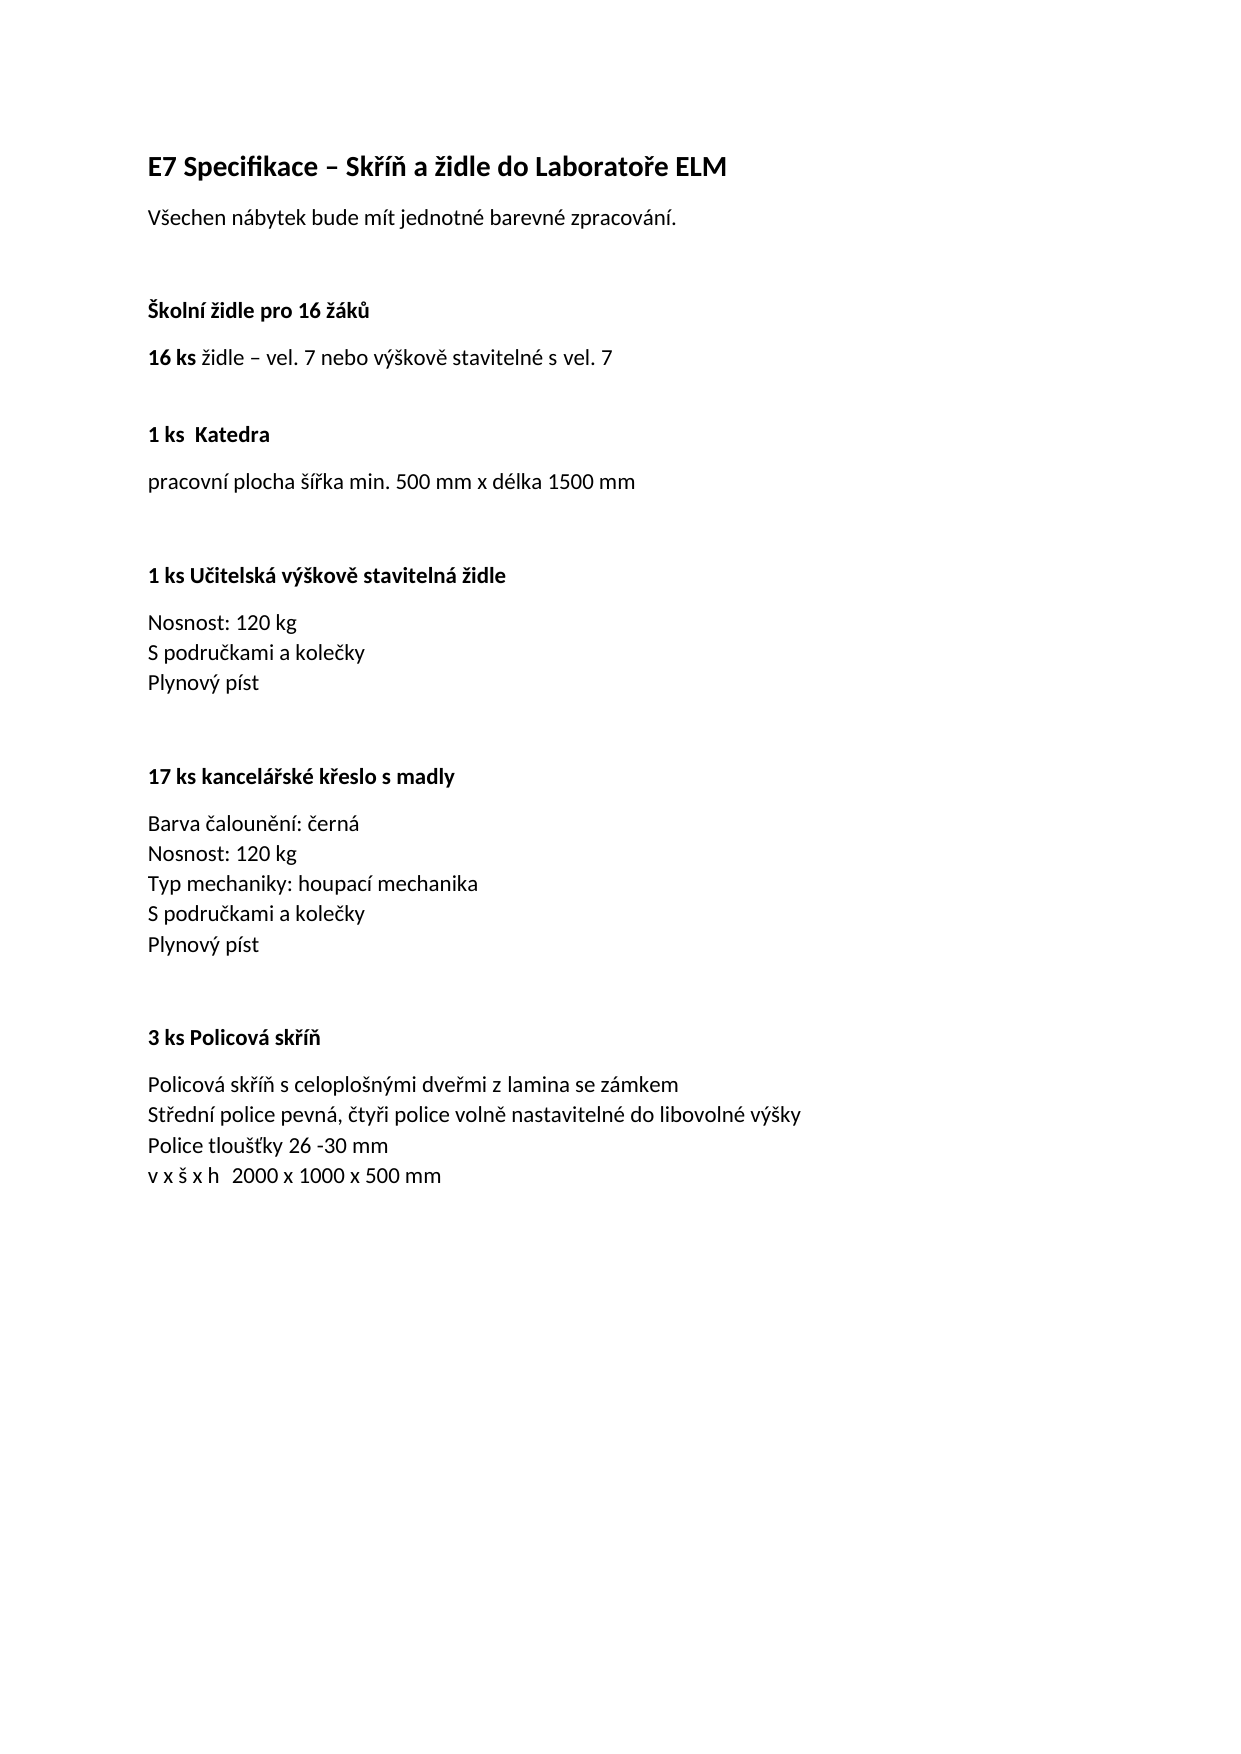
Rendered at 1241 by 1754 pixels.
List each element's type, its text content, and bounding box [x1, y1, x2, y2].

text Plynový píst [148, 668, 1093, 696]
text 1 ks Katedra [148, 420, 1093, 448]
text S područkami a kolečky [148, 899, 1093, 928]
text Střední police pevná, čtyři police volně nastavitelné do libovolné výšky [148, 1101, 1093, 1129]
text Plynový píst [148, 930, 1093, 958]
text Všechen nábytek bude mít jednotné barevné zpracování. [148, 203, 1093, 231]
text pracovní plocha šířka min. 500 mm x délka 1500 mm [148, 467, 1093, 495]
text Školní židle pro 16 žáků [148, 296, 1093, 324]
text 16 ks židle – vel. 7 nebo výškově stavitelné s vel. 7 [148, 343, 1093, 371]
text S područkami a kolečky [148, 638, 1093, 666]
text Policová skříň s celoplošnými dveřmi z lamina se zámkem [148, 1070, 1093, 1098]
text E7 Specifikace – Skříň a židle do Laboratoře ELM [148, 148, 1093, 183]
text Nosnost: 120 kg [148, 839, 1093, 867]
text 17 ks kancelářské křeslo s madly [148, 762, 1093, 790]
text Barva čalounění: černá [148, 809, 1093, 837]
text Nosnost: 120 kg [148, 608, 1093, 636]
text v x š x h 2000 x 1000 x 500 mm [148, 1161, 1093, 1189]
text 3 ks Policová skříň [148, 1023, 1093, 1052]
text Typ mechaniky: houpací mechanika [148, 869, 1093, 897]
text Police tloušťky 26 -30 mm [148, 1131, 1093, 1159]
text 1 ks Učitelská výškově stavitelná židle [148, 561, 1093, 589]
